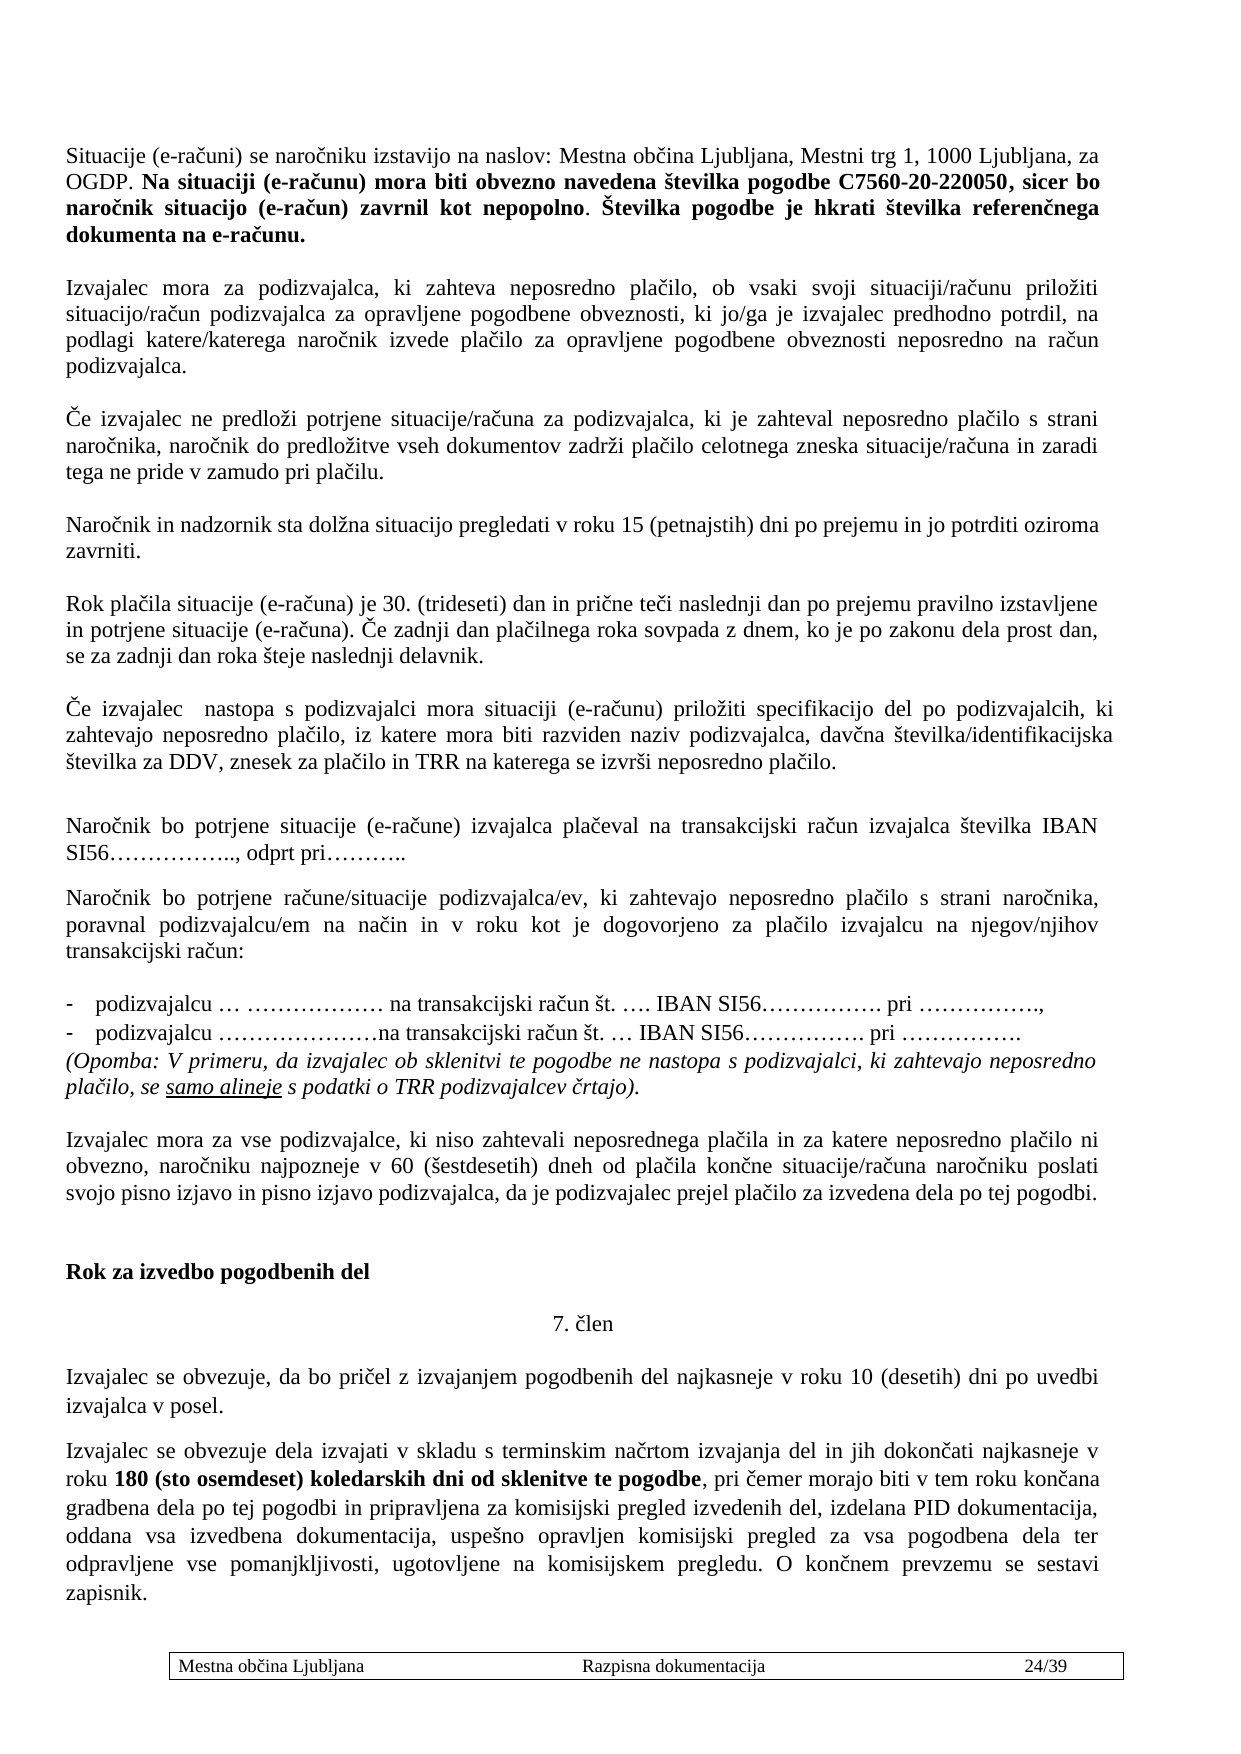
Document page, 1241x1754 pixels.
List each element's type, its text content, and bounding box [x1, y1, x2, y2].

text Naročnik bo potrjene situacije (e-račune) izvajalca plačeval na transakcijski račun izvajalca številka IBAN SI56…………….., odprt pri……….. [66, 813, 1100, 865]
text Če izvajalec ne predloži potrjene situacije/računa za podizvajalca, ki je zahteval neposredno plačilo s strani naročnika, naročnik do predložitve vseh dokumentov zadrži plačilo celotnega zneska situacije/računa in zaradi tega ne pride v zamudo pri plačilu. [66, 405, 1100, 484]
list Naročnik in nadzornik sta dolžna situacijo pregledati v roku 15 (petnajstih) dni po prejemu in jo potrditi oziroma zavrniti. [66, 511, 1100, 563]
list podizvajalcu …………………na transakcijski račun št. … IBAN SI56……………. pri ……………. [66, 1018, 1100, 1045]
list podizvajalcu … ……………… na transakcijski račun št. …. IBAN SI56……………. pri ……………., [66, 990, 1100, 1016]
text Izvajalec mora za vse podizvajalce, ki niso zahtevali neposrednega plačila in za katere neposredno plačilo ni obvezno, naročniku najpozneje v 60 (šestdesetih) dneh od plačila končne situacije/računa naročniku poslati svojo pisno izjavo in pisno izjavo podizvajalca, da je podizvajalec prejel plačilo za izvedena dela po tej pogodbi. [66, 1126, 1100, 1205]
text Izvajalec se obvezuje, da bo pričel z izvajanjem pogodbenih del najkasneje v roku 10 (desetih) dni po uvedbi izvajalca v posel. [66, 1363, 1100, 1418]
text (Opomba: V primeru, da izvajalec ob sklenitvi te pogodbe ne nastopa s podizvajalci, ki zahtevajo neposredno plačilo, se samo alineje s podatki o TRR podizvajalcev črtajo). [66, 1047, 1100, 1100]
list Rok plačila situacije (e-računa) je 30. (trideseti) dan in prične teči naslednji dan po prejemu pravilno izstavljene in potrjene situacije (e-računa). Če zadnji dan plačilnega roka sovpada z dnem, ko je po zakonu dela prost dan, se za zadnji dan roka šteje naslednji delavnik. [66, 590, 1100, 669]
text Izvajalec se obvezuje dela izvajati v skladu s terminskim načrtom izvajanja del in jih dokončati najkasneje v roku 180 (sto osemdeset) koledarskih dni od sklenitve te pogodbe, pri čemer morajo biti v tem roku končana gradbena dela po tej pogodbi in pripravljena za komisijski pregled izvedenih del, izdelana PID dokumentacija, oddana vsa izvedbena dokumentacija, uspešno opravljen komisijski pregled za vsa pogodbena dela ter odpravljene vse pomanjkljivosti, ugotovljene na komisijskem pregledu. O končnem prevzemu se sestavi zapisnik. [66, 1437, 1100, 1605]
text Rok za izvedbo pogodbenih del [66, 1258, 1100, 1284]
text Izvajalec mora za podizvajalca, ki zahteva neposredno plačilo, ob vsaki svoji situaciji/računu priložiti situacijo/račun podizvajalca za opravljene pogodbene obveznosti, ki jo/ga je izvajalec predhodno potrdil, na podlagi katere/katerega naročnik izvede plačilo za opravljene pogodbene obveznosti neposredno na račun podizvajalca. [66, 273, 1100, 379]
text Če izvajalec nastopa s podizvajalci mora situaciji (e-računu) priložiti specifikacijo del po podizvajalcih, ki zahtevajo neposredno plačilo, iz katere mora biti razviden naziv podizvajalca, davčna številka/identifikacijska številka za DDV, znesek za plačilo in TRR na katerega se izvrši neposredno plačilo. [66, 695, 1115, 774]
list Situacije (e-računi) se naročniku izstavijo na naslov: Mestna občina Ljubljana, Mestni trg 1, 1000 Ljubljana, za OGDP. Na situaciji (e-računu) mora biti obvezno navedena številka pogodbe C7560-20-220050, sicer bo naročnik situacijo (e-račun) zavrnil kot nepopolno. Številka pogodbe je hkrati številka referenčnega dokumenta na e-računu. [66, 142, 1100, 247]
text Naročnik bo potrjene račune/situacije podizvajalca/ev, ki zahtevajo neposredno plačilo s strani naročnika, poravnal podizvajalcu/em na način in v roku kot je dogovorjeno za plačilo izvajalcu na njegov/njihov transakcijski račun: [66, 884, 1100, 963]
text 7. člen [66, 1311, 1100, 1337]
